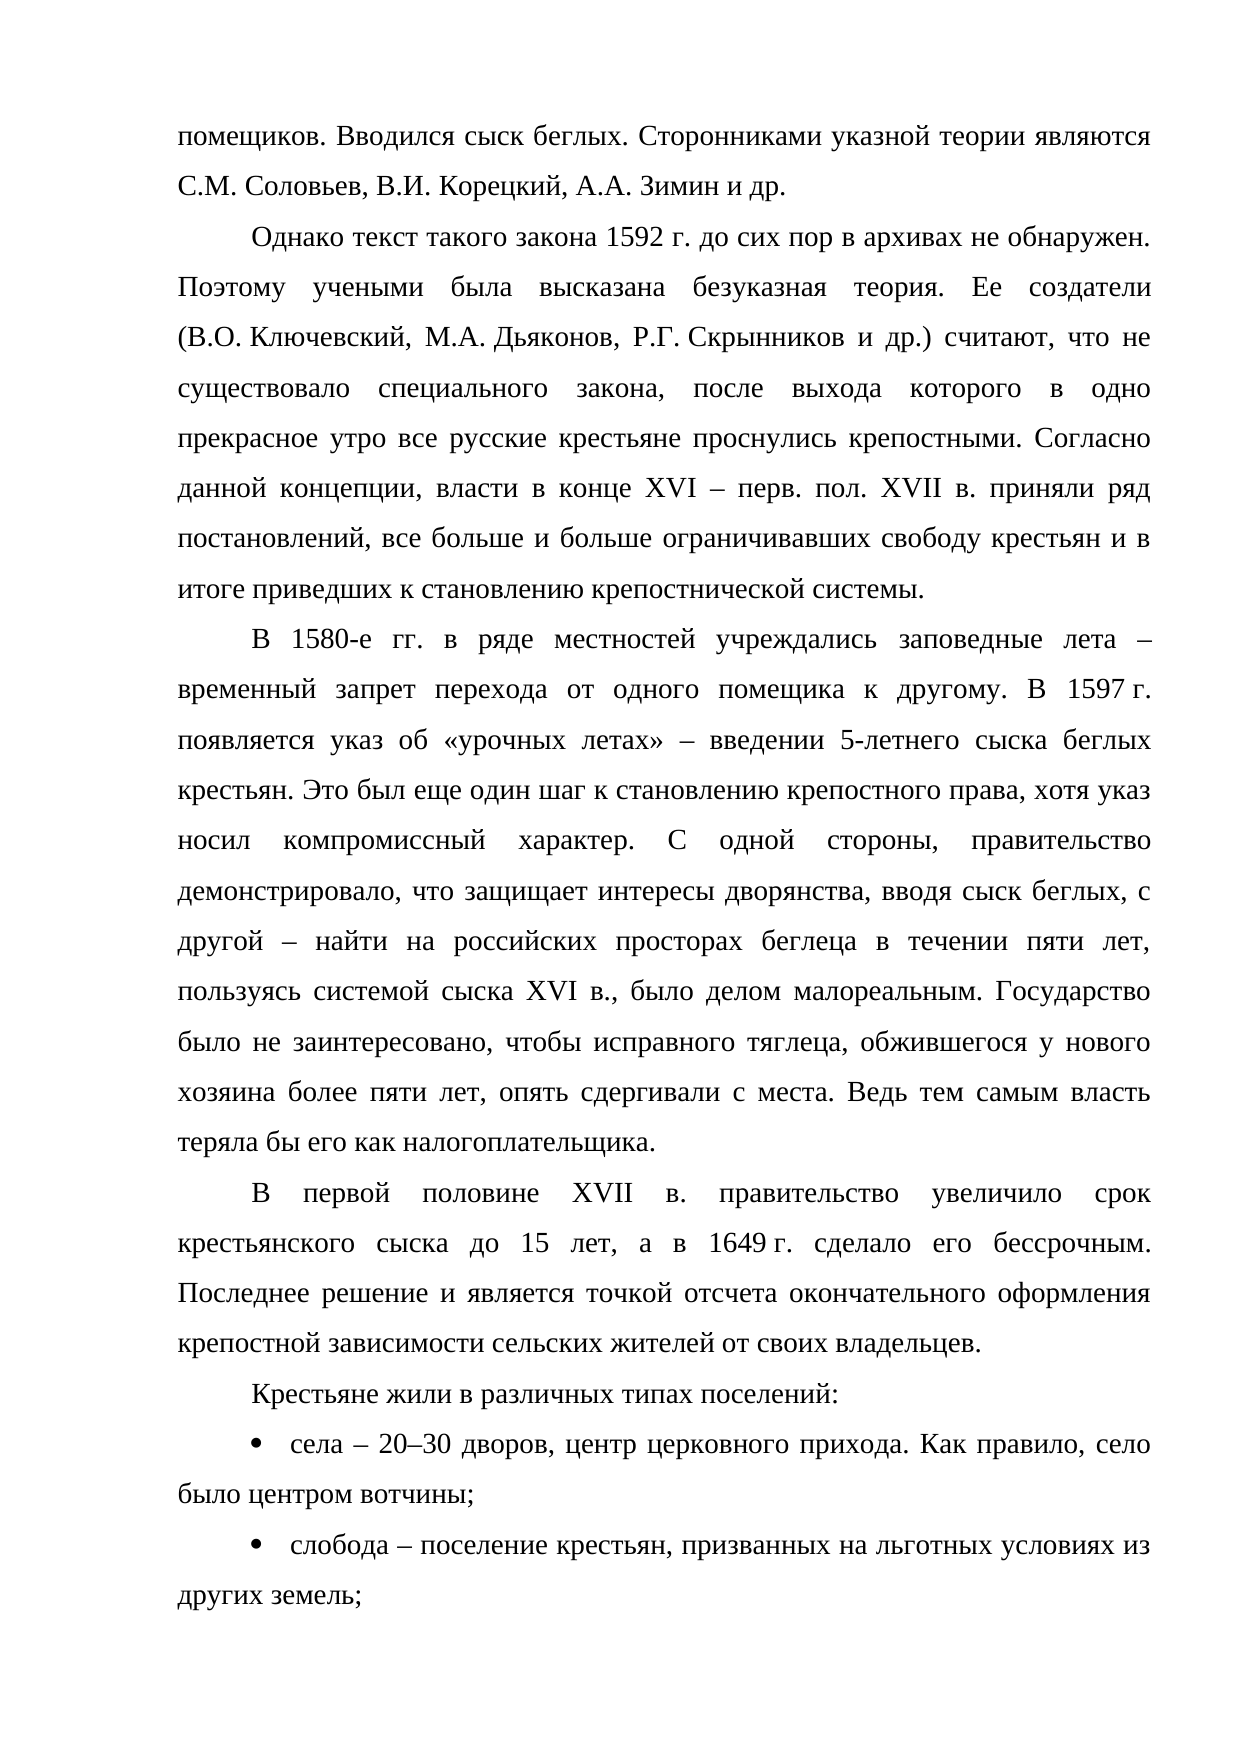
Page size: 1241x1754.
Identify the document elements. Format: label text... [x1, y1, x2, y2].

text Крестьяне жили в различных типах поселений: [177, 1376, 1152, 1409]
list села – 20–30 дворов, центр церковного прихода. Как правило, село было центром вотчины; [177, 1426, 1152, 1510]
list слобода – поселение крестьян, призванных на льготных условиях из других земель; [177, 1527, 1152, 1611]
text Однако текст такого закона 1592 г. до сих пор в архивах не обнаружен. Поэтому учеными была высказана безуказная теория. Ее создатели (В.О. Ключевский, М.А. Дьяконов, Р.Г. Скрынников и др.) считают, что не существовало специального закона, после выхода которого в одно прекрасное утро все русские крестьяне проснулись крепостными. Согласно данной концепции, власти в конце ХVI – перв. пол. ХVII в. приняли ряд постановлений, все больше и больше ограничивавших свободу крестьян и в итоге приведших к становлению крепостнической системы. [177, 219, 1152, 604]
text В 1580-е гг. в ряде местностей учреждались заповедные лета – временный запрет перехода от одного помещика к другому. В 1597 г. появляется указ об «урочных летах» – введении 5-летнего сыска беглых крестьян. Это был еще один шаг к становлению крепостного права, хотя указ носил компромиссный характер. С одной стороны, правительство демонстрировало, что защищает интересы дворянства, вводя сыск беглых, с другой – найти на российских просторах беглеца в течении пяти лет, пользуясь системой сыска ХVI в., было делом малореальным. Государство было не заинтересовано, чтобы исправного тяглеца, обжившегося у нового хозяина более пяти лет, опять сдергивали с места. Ведь тем самым власть теряла бы его как налогоплательщика. [177, 621, 1152, 1158]
text В первой половине ХVII в. правительство увеличило срок крестьянского сыска до 15 лет, а в 1649 г. сделало его бессрочным. Последнее решение и является точкой отсчета окончательного оформления крепостной зависимости сельских жителей от своих владельцев. [177, 1175, 1152, 1359]
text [177, 118, 1152, 202]
